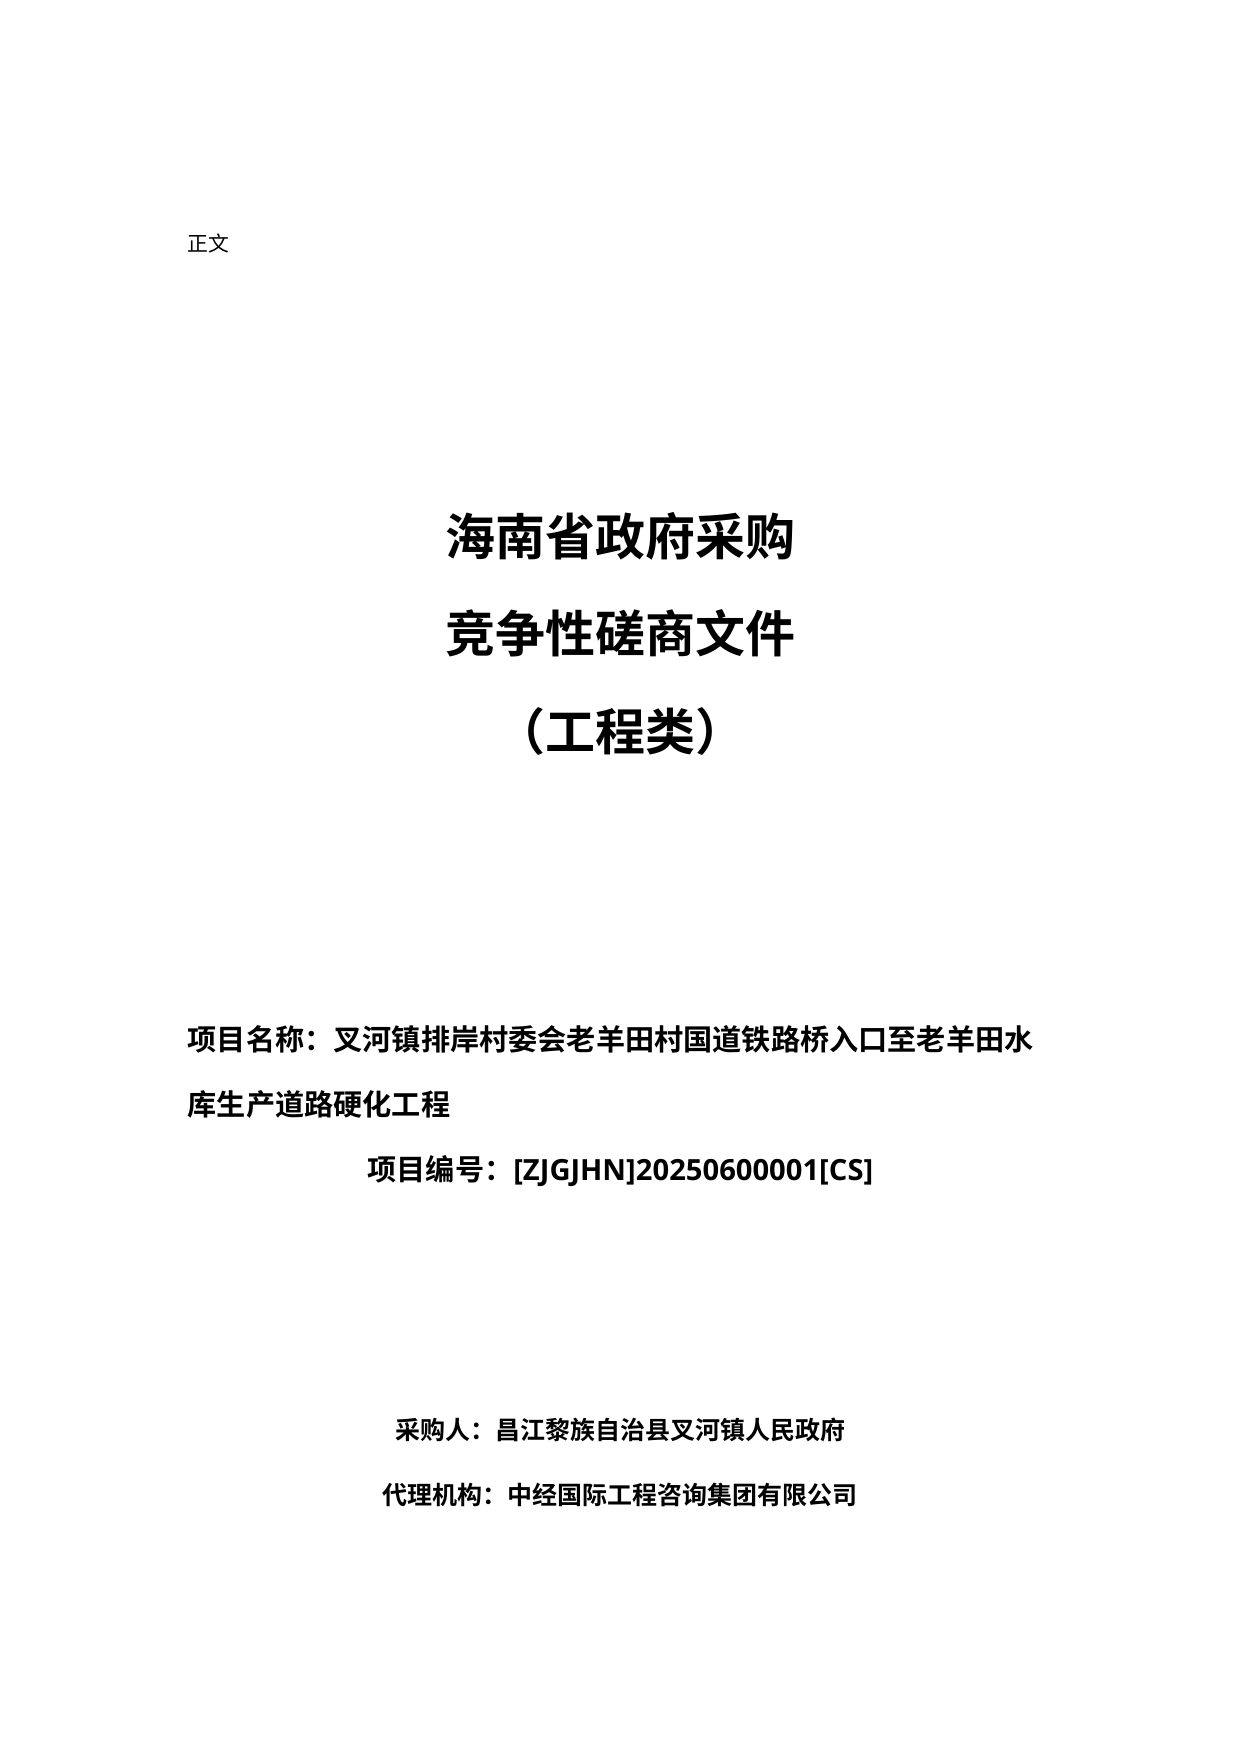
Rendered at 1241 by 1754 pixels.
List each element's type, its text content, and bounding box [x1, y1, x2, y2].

text 项目名称：叉河镇排岸村委会老羊田村国道铁路桥入口至老羊田水库生产道路硬化工程 [187, 1007, 1053, 1137]
text 海南省政府采购 [187, 487, 1053, 584]
text 竞争性磋商文件 [187, 584, 1053, 682]
text 正文 [187, 227, 1053, 259]
text 项目编号：[ZJGJHN]20250600001[CS] [187, 1137, 1053, 1202]
text 采购人：昌江黎族自治县叉河镇人民政府 [187, 1397, 1053, 1462]
text 代理机构：中经国际工程咨询集团有限公司 [187, 1462, 1053, 1527]
text （工程类） [187, 682, 1053, 779]
